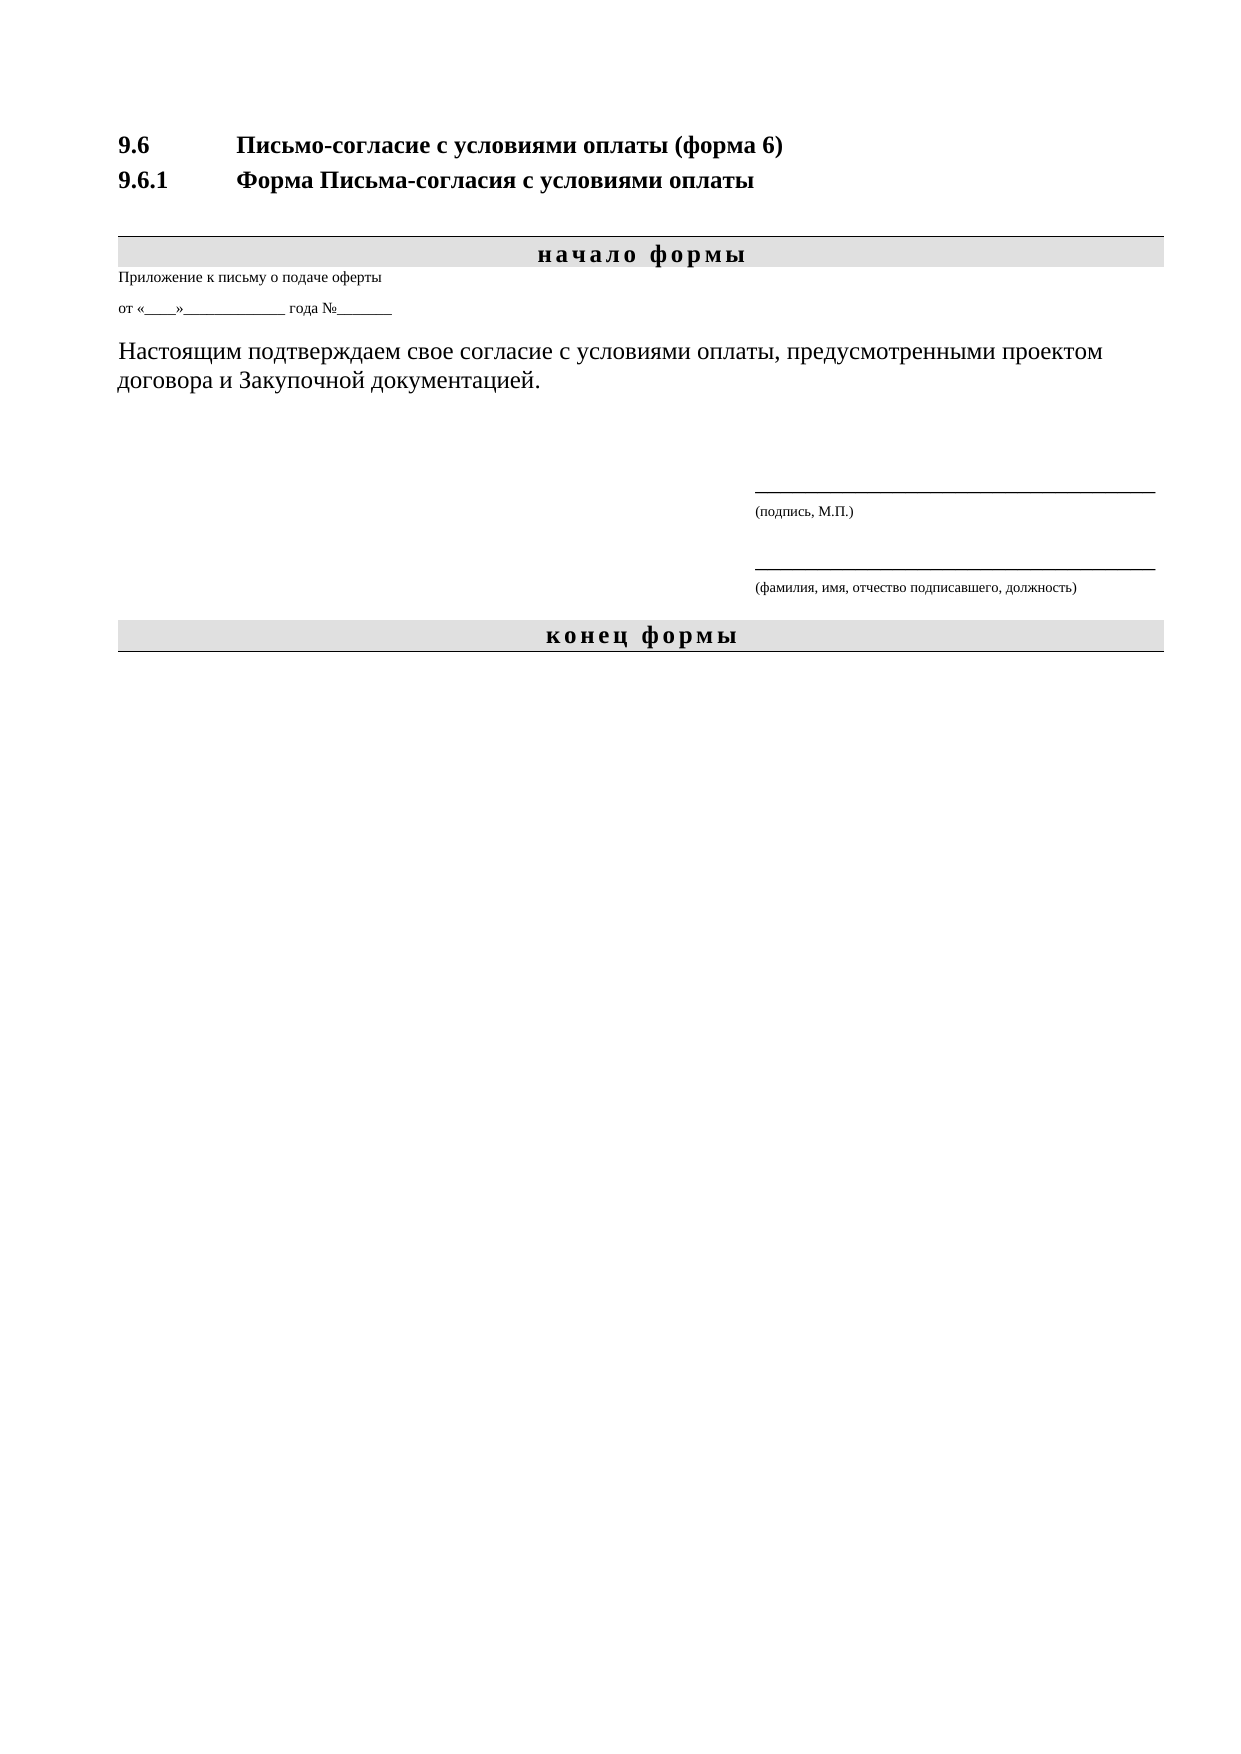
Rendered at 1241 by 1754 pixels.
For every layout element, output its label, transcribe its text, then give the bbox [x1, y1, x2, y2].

table_cell ________________________________ (фамилия, имя, отчество подписавшего, должность) [670, 538, 1166, 620]
text конец формы [118, 620, 1164, 651]
list Письмо-согласие с условиями оплаты (форма 6) [118, 131, 1166, 159]
text Приложение к письму о подаче оферты от «____»_____________ года №_______ [118, 267, 1166, 330]
text Настоящим подтверждаем свое согласие с условиями оплаты, предусмотренными проектом договора и Закупочной документацией. [117, 336, 1166, 393]
list Форма Письма-согласия с условиями оплаты [118, 166, 1166, 194]
table_header ________________________________ (подпись, М.П.) [670, 426, 1166, 537]
text начало формы [118, 237, 1164, 267]
